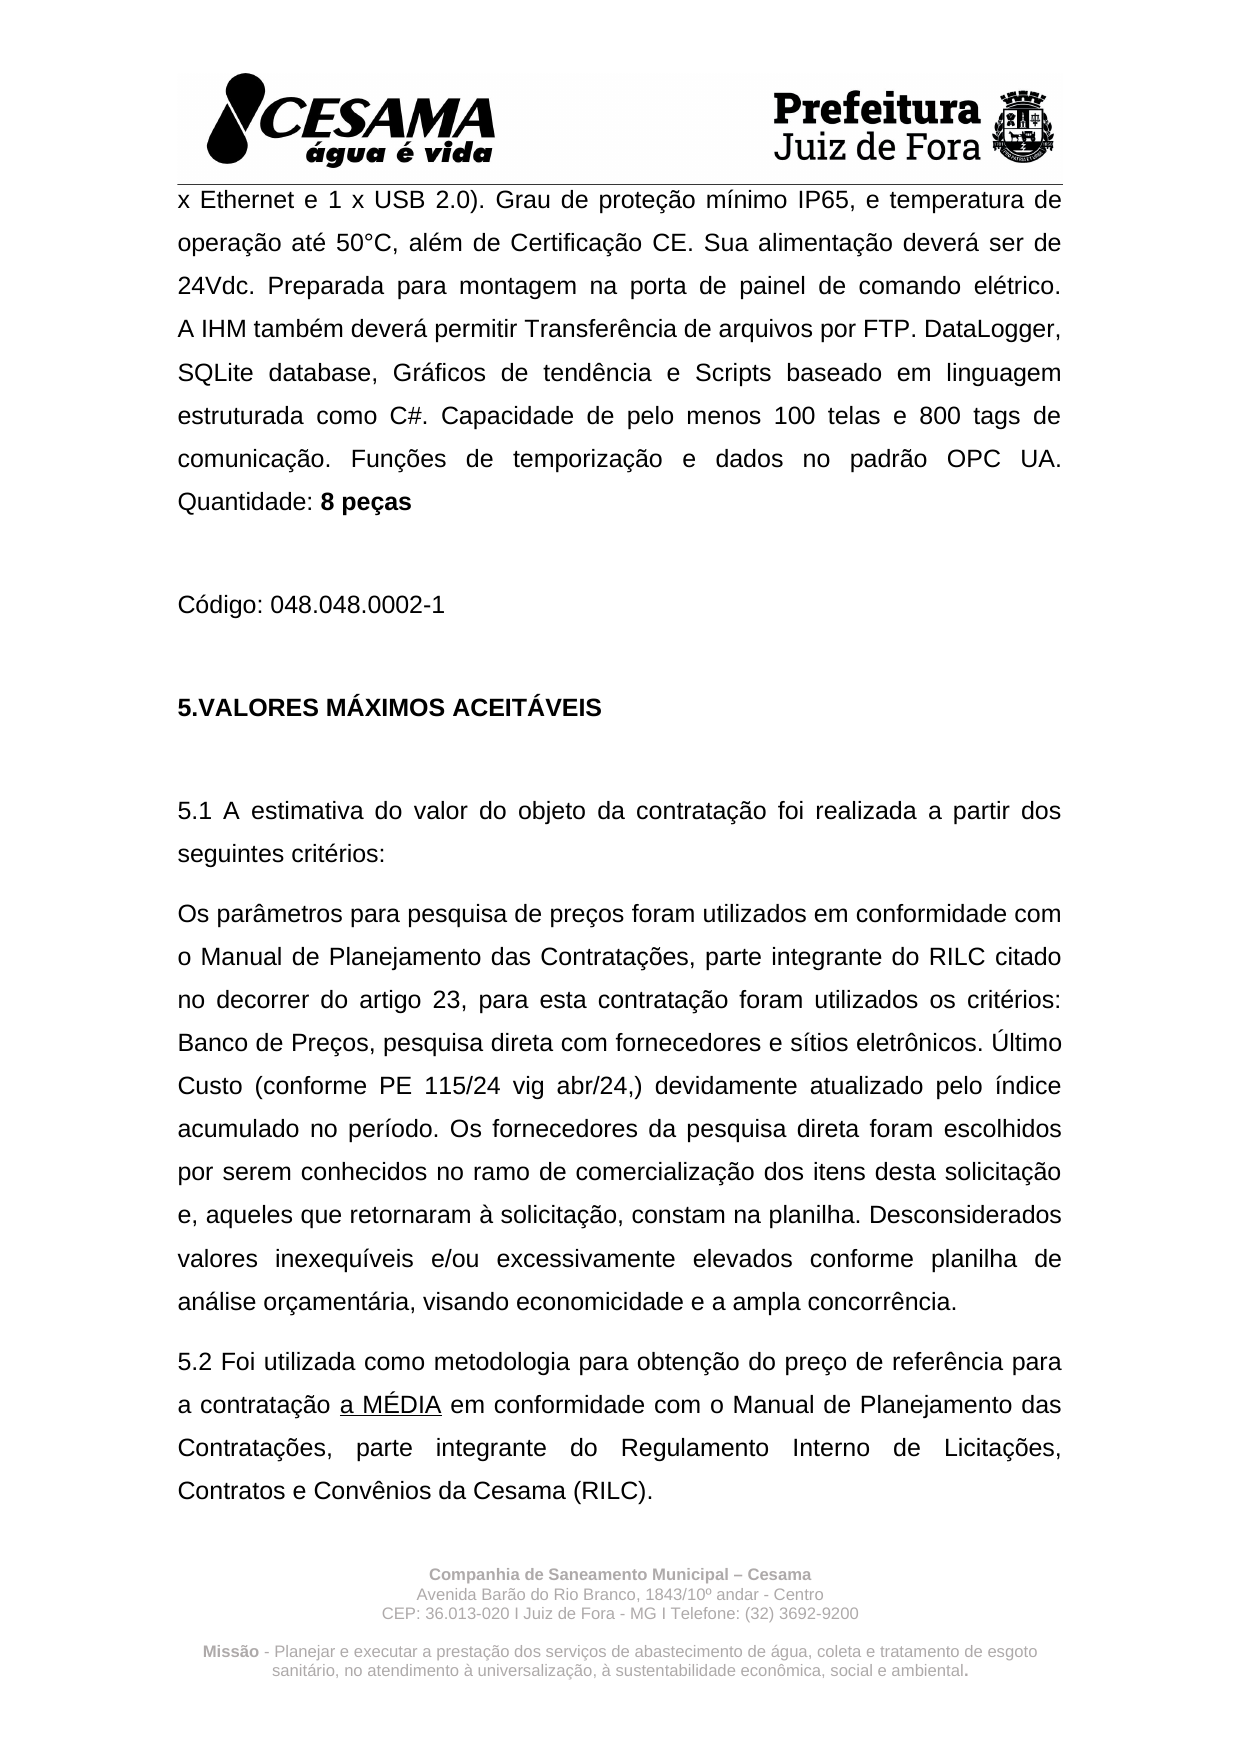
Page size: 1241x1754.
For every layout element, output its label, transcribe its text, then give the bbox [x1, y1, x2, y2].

text Os parâmetros para pesquisa de preços foram utilizados em conformidade com o Manual de Planejamento das Contratações, parte integrante do RILC citado no decorrer do artigo 23, para esta contratação foram utilizados os critérios: Banco de Preços, pesquisa direta com fornecedores e sítios eletrônicos. Último Custo (conforme PE 115/24 vig abr/24,) devidamente atualizado pelo índice acumulado no período. Os fornecedores da pesquisa direta foram escolhidos por serem conhecidos no ramo de comercialização dos itens desta solicitação e, aqueles que retornaram à solicitação, constam na planilha. Desconsiderados valores inexequíveis e/ou excessivamente elevados conforme planilha de análise orçamentária, visando economicidade e a ampla concorrência. [177, 898, 1063, 1315]
text 5.1 A estimativa do valor do objeto da contratação foi realizada a partir dos seguintes critérios: [177, 796, 1063, 867]
picture [177, 73, 1063, 185]
text 5.2 Foi utilizada como metodologia para obtenção do preço de referência para a contratação a MÉDIA em conformidade com o Manual de Planejamento das Contratações, parte integrante do Regulamento Interno de Licitações, Contratos e Convênios da Cesama (RILC). [177, 1346, 1063, 1504]
text 5.VALORES MÁXIMOS ACEITÁVEIS [177, 693, 1063, 721]
text Código: 048.048.0002-1 [177, 547, 1063, 618]
